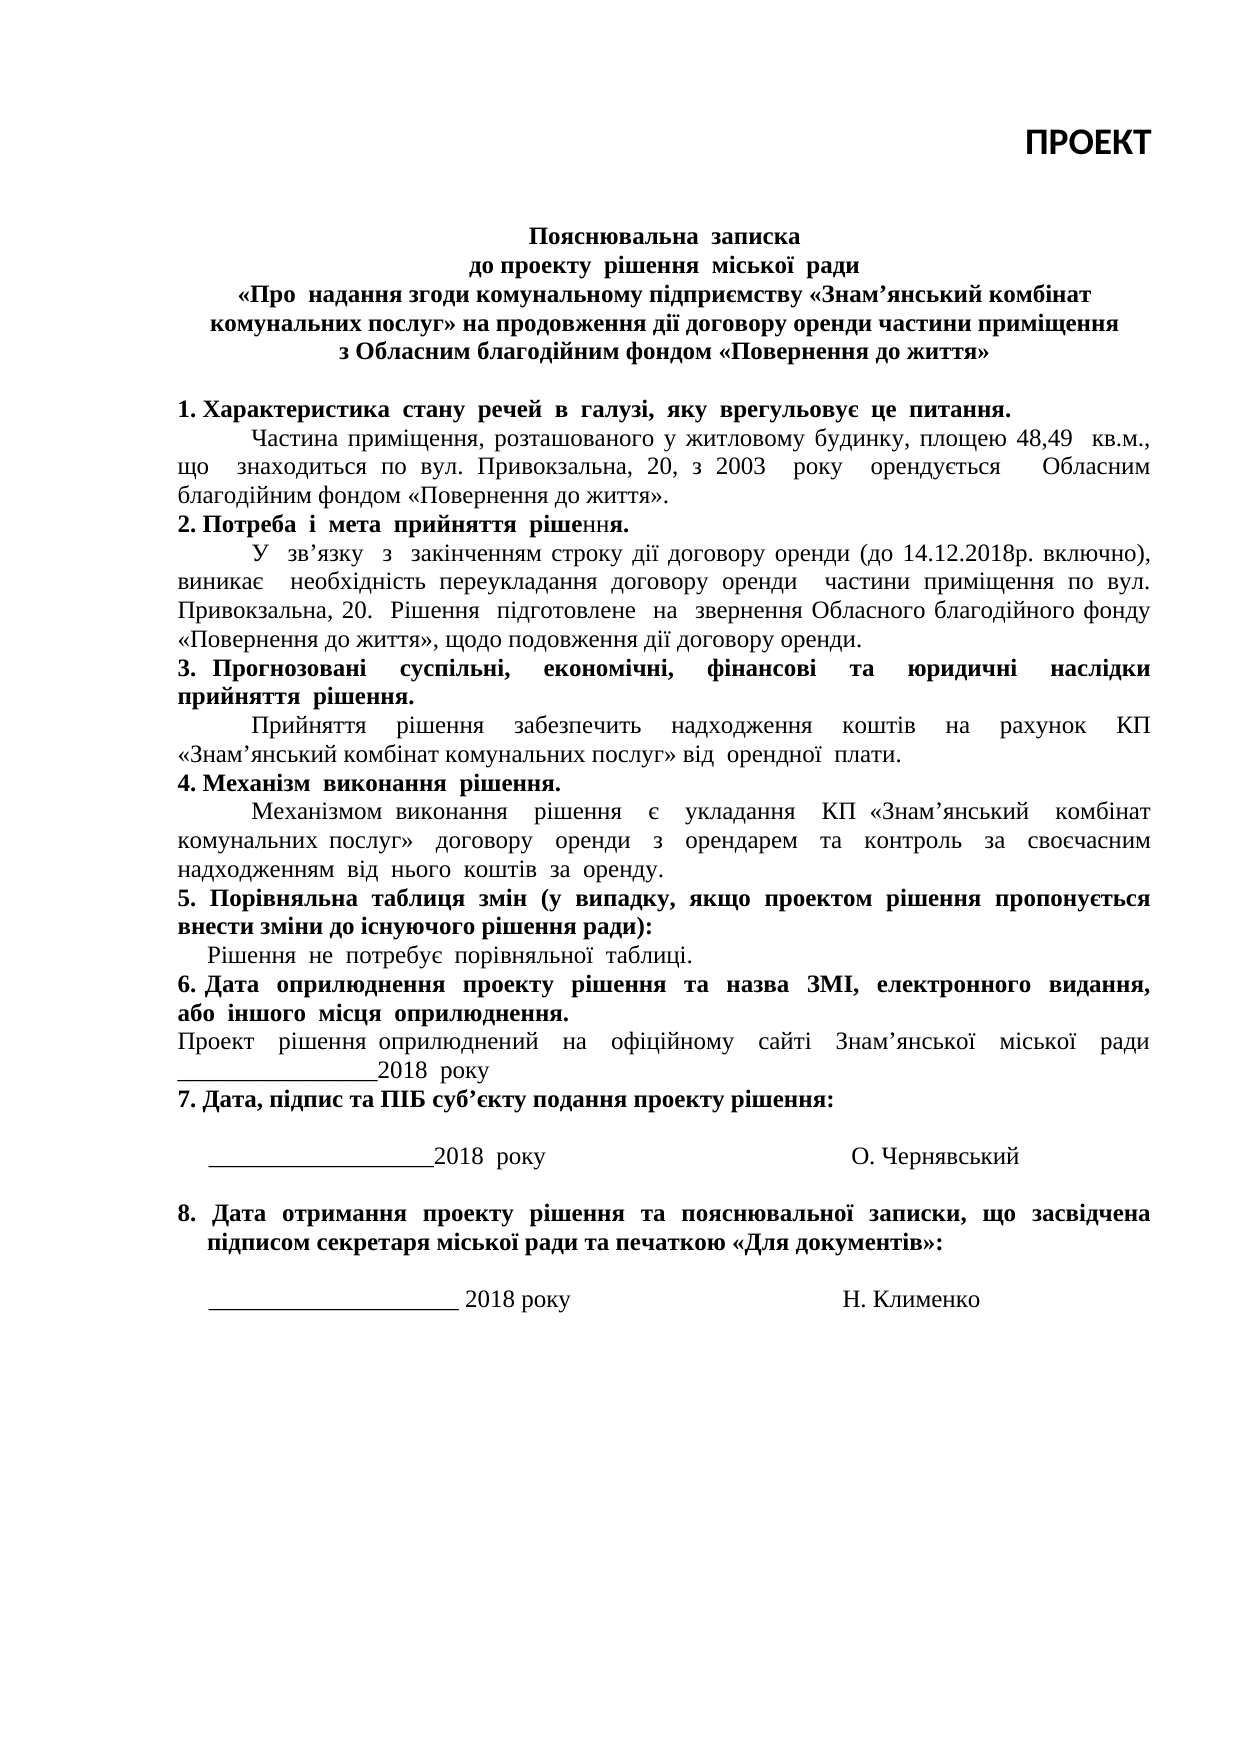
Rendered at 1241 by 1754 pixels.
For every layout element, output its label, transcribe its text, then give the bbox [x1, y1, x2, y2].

text Механізмом виконання рішення є укладання КП «Знам’янський комбінат комунальних послуг» договору оренди з орендарем та контроль за своєчасним надходженням від нього коштів за оренду. [177, 796, 1152, 883]
text У зв’язку з закінченням строку дії договору оренди (до 14.12.2018р. включно), виникає необхідність переукладання договору оренди частини приміщення по вул. Привокзальна, 20. Рішення підготовлене на звернення Обласного благодійного фонду «Повернення до життя», щодо подовження дії договору оренди. [177, 538, 1152, 653]
text ПРОЕКТ [177, 118, 1152, 164]
text __________________2018 року О. Чернявський [177, 1141, 1152, 1169]
text Пояснювальна записка [177, 221, 1152, 250]
text до проекту рішення міської ради [177, 250, 1152, 279]
text 2. Потреба і мета прийняття рішення. [177, 509, 1152, 538]
list 8. Дата отримання проекту рішення та пояснювальної записки, що засвідчена підписом секретаря міської ради та печаткою «Для документів»: [177, 1198, 1152, 1256]
text з Обласним благодійним фондом «Повернення до життя» [177, 336, 1152, 365]
list 5. Порівняльна таблиця змін (у випадку, якщо проектом рішення пропонується внести зміни до існуючого рішення ради): [177, 883, 1152, 940]
text 4. Механізм виконання рішення. [177, 768, 1152, 796]
text 6. Дата оприлюднення проекту рішення та назва ЗМІ, електронного видання, або іншого місця оприлюднення. [177, 969, 1152, 1026]
text 3. Прогнозовані суспільні, економічні, фінансові та юридичні наслідки прийняття рішення. [177, 653, 1152, 710]
text Частина приміщення, розташованого у житловому будинку, площею 48,49 кв.м., що знаходиться по вул. Привокзальна, 20, з 2003 року орендується Обласним благодійним фондом «Повернення до життя». [177, 423, 1152, 509]
list 7. Дата, підпис та ПІБ суб’єкту подання проекту рішення: [177, 1084, 1152, 1113]
text 1. Характеристика стану речей в галузі, яку врегульовує це питання. [177, 394, 1152, 423]
text ____________________ 2018 року Н. Клименко [177, 1284, 1152, 1342]
text Прийняття рішення забезпечить надходження коштів на рахунок КП «Знам’янський комбінат комунальних послуг» від орендної плати. [177, 710, 1152, 768]
list Рішення не потребує порівняльної таблиці. [177, 940, 1152, 969]
text «Про надання згоди комунальному підприємству «Знам’янський комбінат комунальних послуг» на продовження дії договору оренди частини приміщення [177, 279, 1152, 336]
text Проект рішення оприлюднений на офіційному сайті Знам’янської міської ради ________________2018 року [177, 1026, 1152, 1084]
